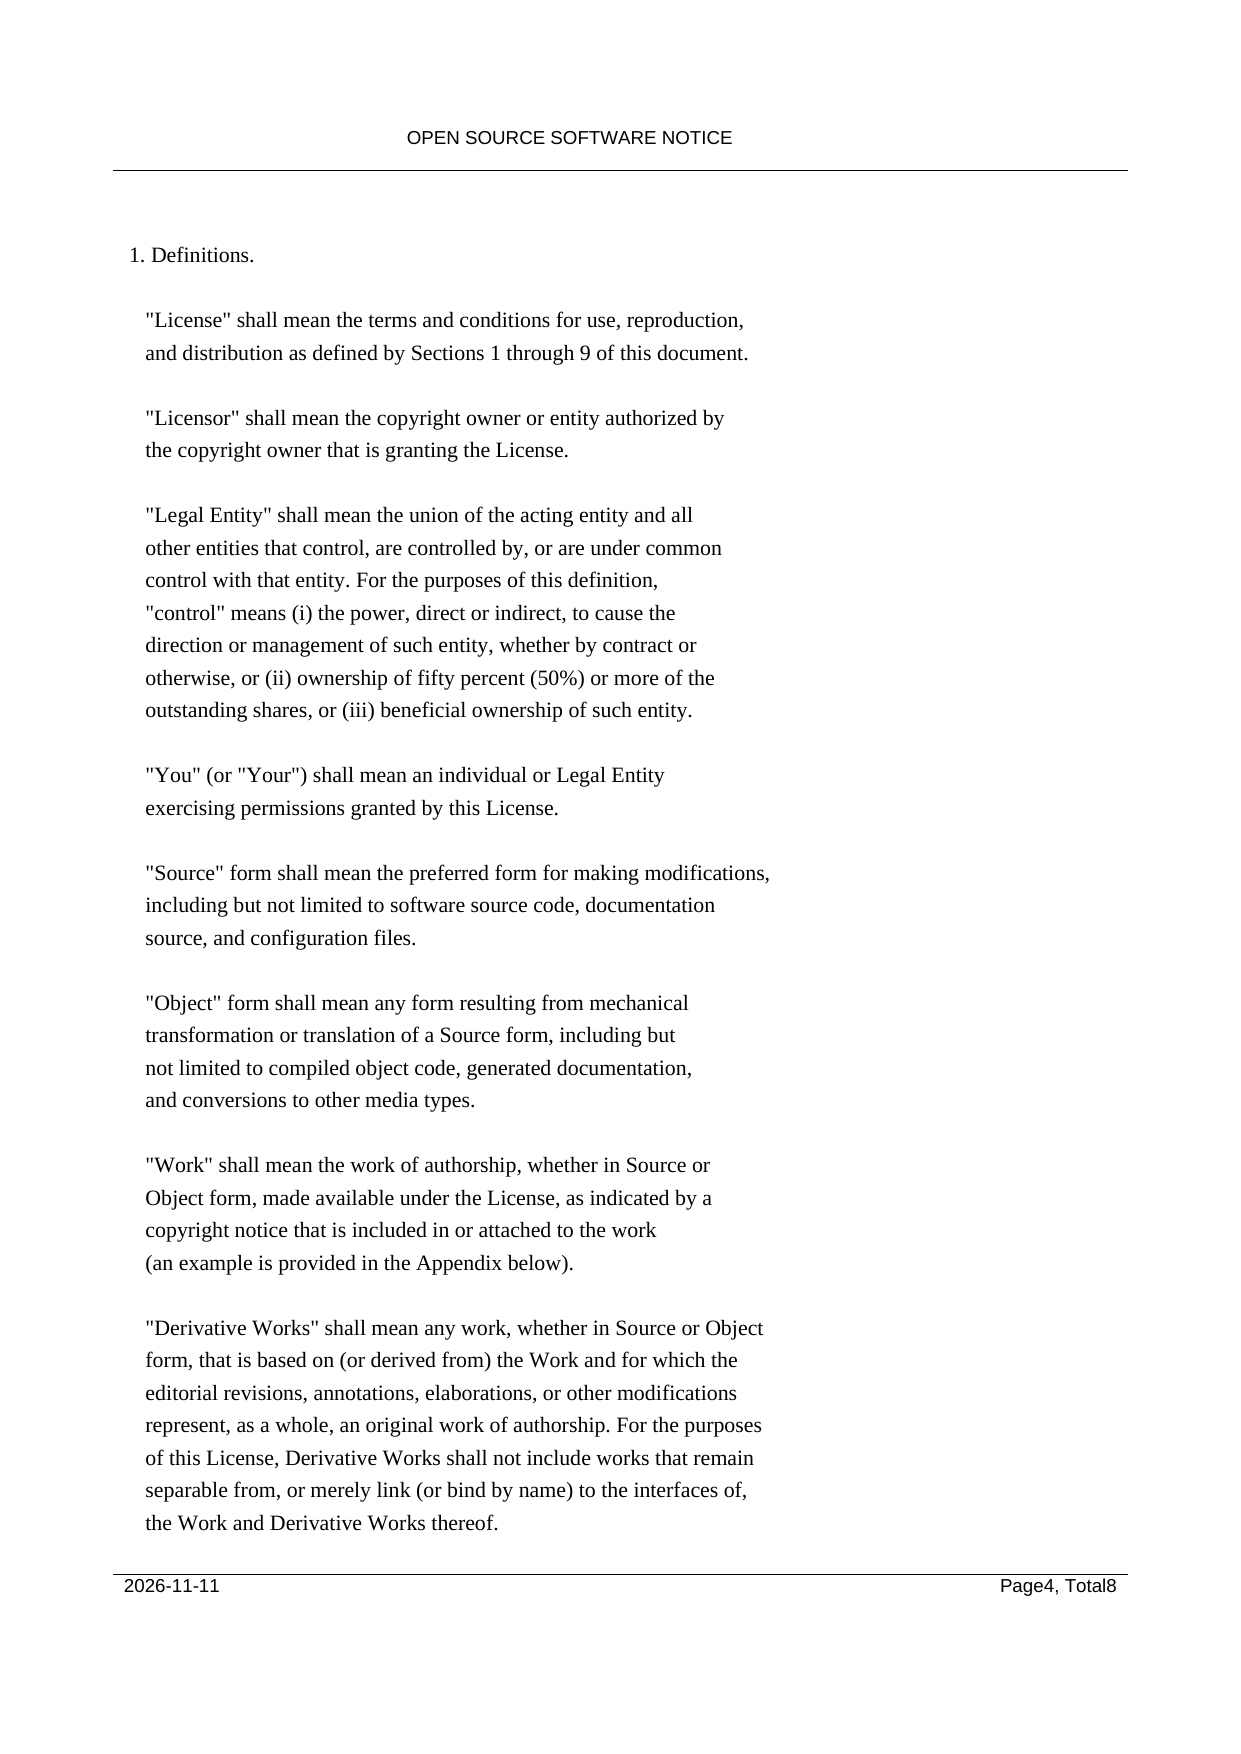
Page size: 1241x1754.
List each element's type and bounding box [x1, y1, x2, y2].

text [112, 206, 1128, 1539]
